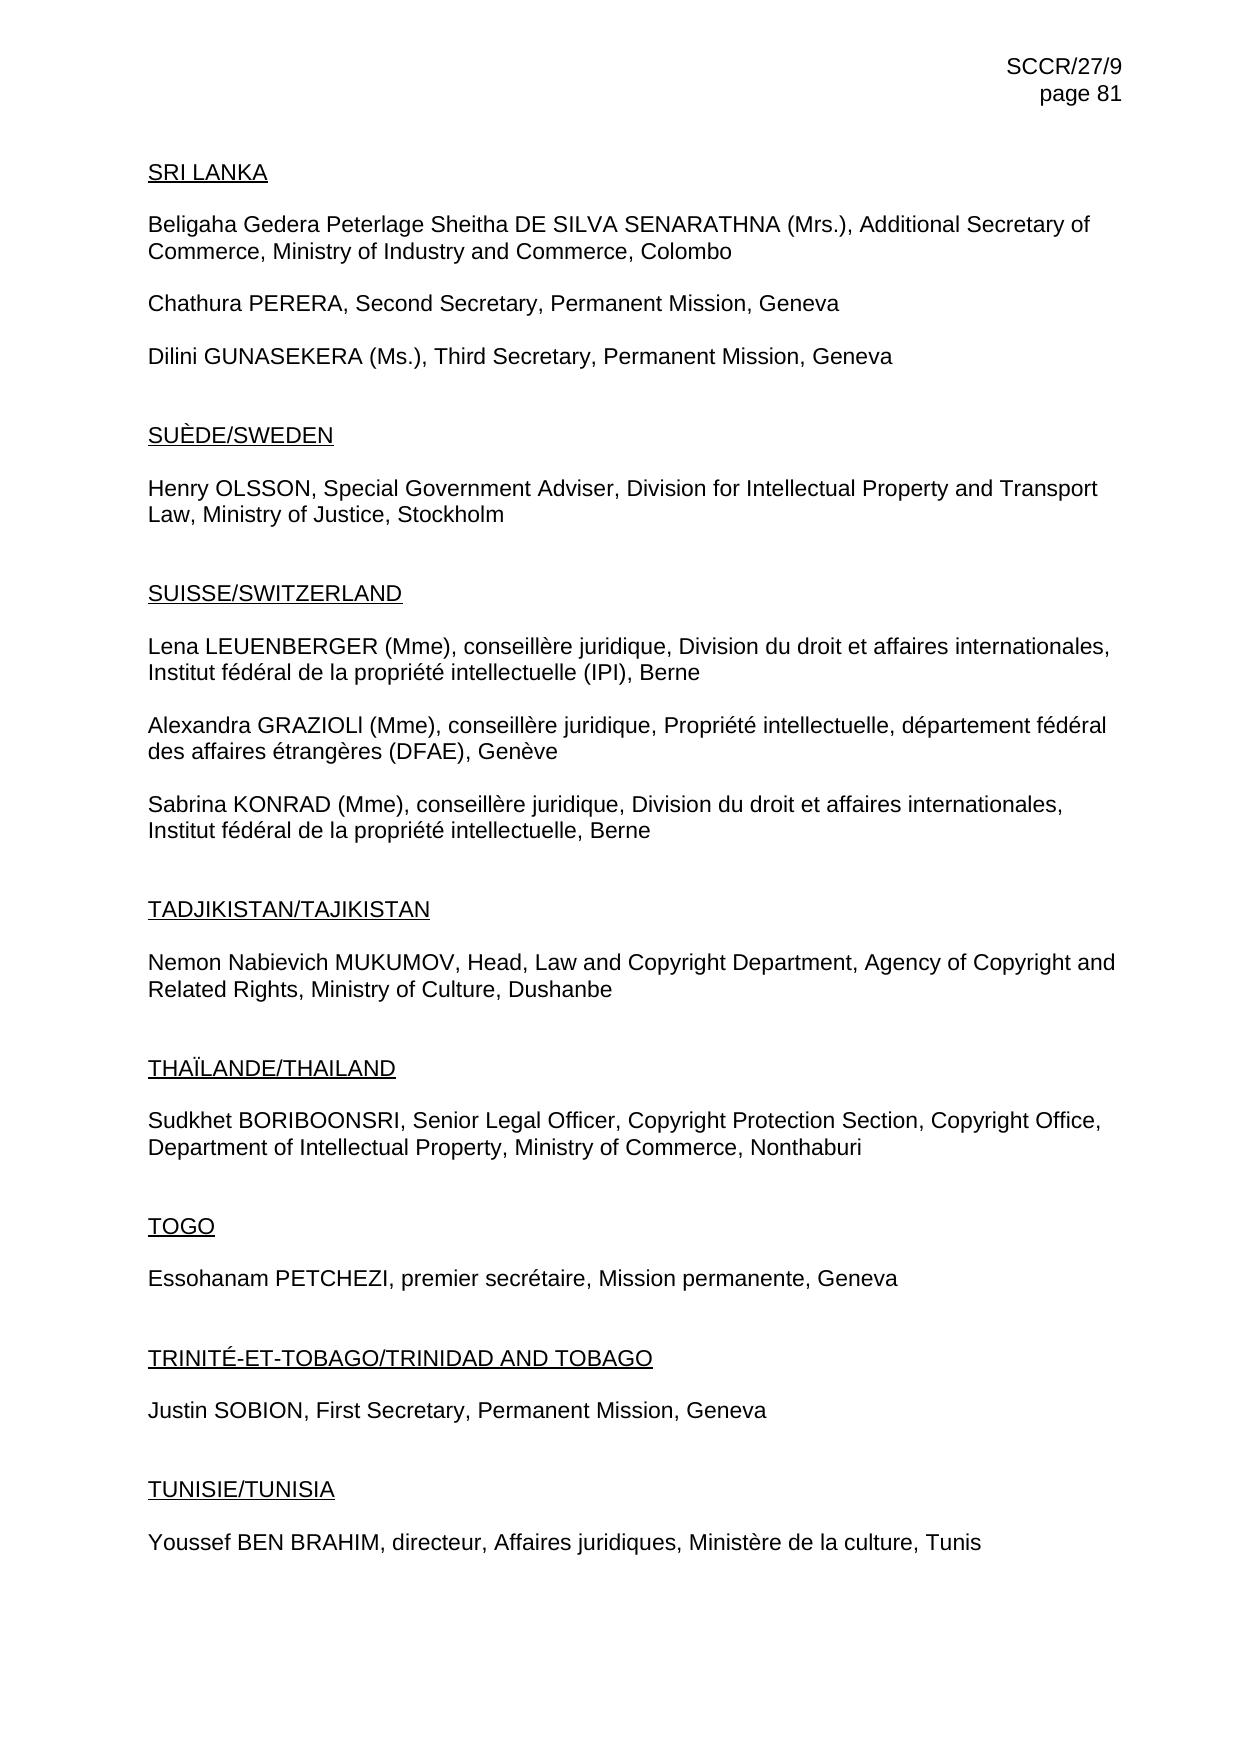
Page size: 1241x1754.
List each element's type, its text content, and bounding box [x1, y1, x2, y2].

text Beligaha Gedera Peterlage Sheitha DE SILVA SENARATHNA (Mrs.), Additional Secretary of Commerce, Ministry of Industry and Commerce, Colombo [148, 211, 1122, 264]
text Lena LEUENBERGER (Mme), conseillère juridique, Division du droit et affaires internationales, Institut fédéral de la propriété intellectuelle (IPI), Berne [148, 633, 1122, 686]
text Sabrina KONRAD (Mme), conseillère juridique, Division du droit et affaires internationales, Institut fédéral de la propriété intellectuelle, Berne [148, 791, 1122, 844]
text TUNISIE/TUNISIA [148, 1476, 1122, 1503]
text Nemon Nabievich MUKUMOV, Head, Law and Copyright Department, Agency of Copyright and Related Rights, Ministry of Culture, Dushanbe [148, 949, 1122, 1002]
text THAÏLANDE/THAILAND [148, 1054, 1122, 1081]
text Essohanam PETCHEZI, premier secrétaire, Mission permanente, Geneva [148, 1265, 1122, 1292]
text Henry OLSSON, Special Government Adviser, Division for Intellectual Property and Transport Law, Ministry of Justice, Stockholm [148, 475, 1122, 527]
text TADJIKISTAN/TAJIKISTAN [148, 896, 1122, 923]
text Dilini GUNASEKERA (Ms.), Third Secretary, Permanent Mission, Geneva [148, 343, 1122, 369]
text TOGO [148, 1213, 1122, 1239]
text Chathura PERERA, Second Secretary, Permanent Mission, Geneva [148, 290, 1122, 317]
text Youssef BEN BRAHIM, directeur, Affaires juridiques, Ministère de la culture, Tunis [148, 1529, 1122, 1555]
text SUÈDE/SWEDEN [148, 422, 1122, 448]
text SRI LANKA [148, 158, 1122, 185]
text SUISSE/SWITZERLAND [148, 580, 1122, 607]
text TRINITÉ-ET-TOBAGO/TRINIDAD AND TOBAGO [148, 1344, 1122, 1371]
text Alexandra GRAZIOLl (Mme), conseillère juridique, Propriété intellectuelle, département fédéral des affaires étrangères (DFAE), Genève [148, 712, 1122, 765]
text Sudkhet BORIBOONSRI, Senior Legal Officer, Copyright Protection Section, Copyright Office, Department of Intellectual Property, Ministry of Commerce, Nonthaburi [148, 1107, 1122, 1160]
text Justin SOBION, First Secretary, Permanent Mission, Geneva [148, 1397, 1122, 1423]
